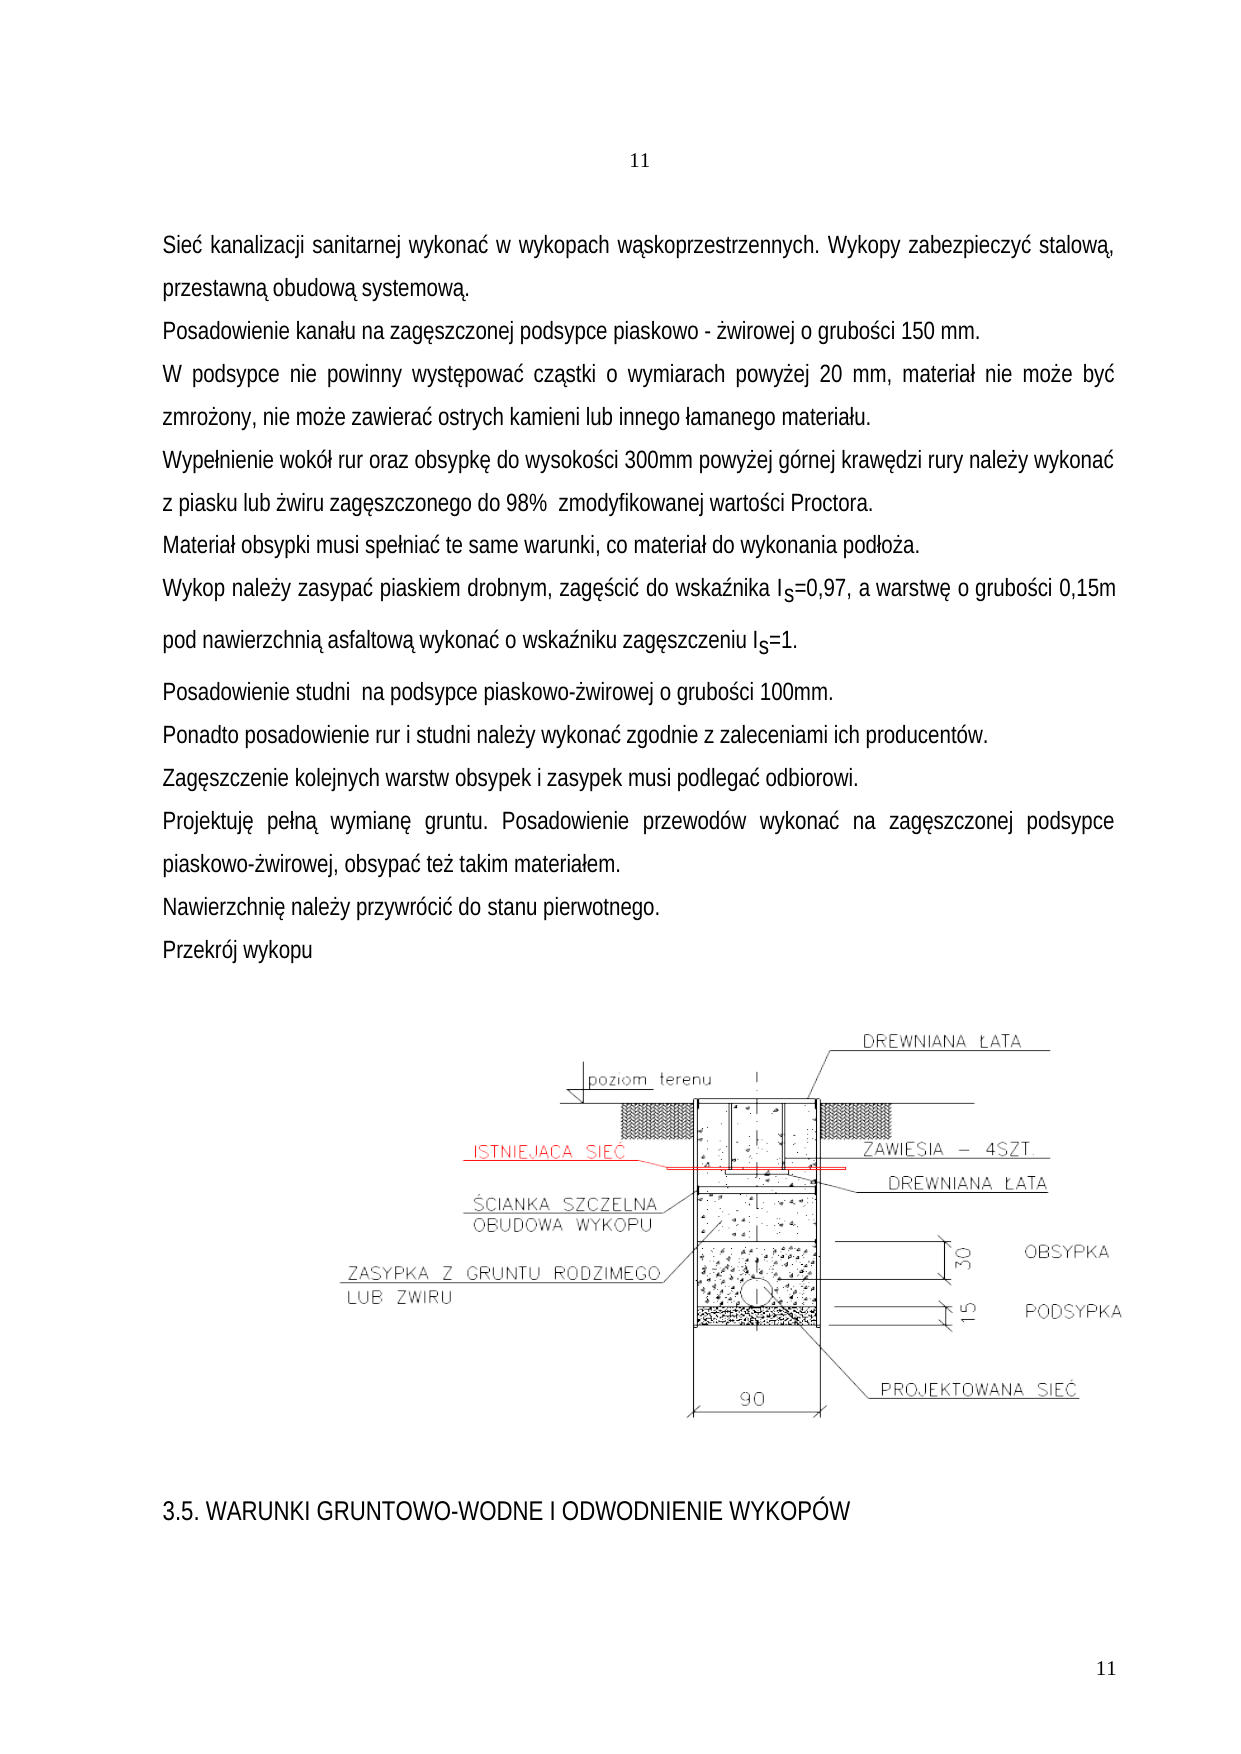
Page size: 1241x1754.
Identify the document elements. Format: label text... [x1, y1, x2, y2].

text 3.5. WARUNKI GRUNTOWO-WODNE I ODWODNIENIE WYKOPÓW [162, 1495, 1116, 1526]
text Wykop należy zasypać piaskiem drobnym, zagęścić do wskaźnika Is=0,97, a warstwę o grubości 0,15m pod nawierzchnią asfaltową wykonać o wskaźniku zagęszczeniu Is=1. [162, 573, 1116, 660]
text Sieć kanalizacji sanitarnej wykonać w wykopach wąskoprzestrzennych. Wykopy zabezpieczyć stalową, przestawną obudową systemową. [162, 230, 1116, 302]
text Przekrój wykopu [162, 935, 1116, 963]
text Zagęszczenie kolejnych warstw obsypek i zasypek musi podlegać odbiorowi. [162, 763, 1116, 792]
text Wypełnienie wokół rur oraz obsypkę do wysokości 300mm powyżej górnej krawędzi rury należy wykonać z piasku lub żwiru zagęszczonego do 98% zmodyfikowanej wartości Proctora. [162, 445, 1116, 516]
text Nawierzchnię należy przywrócić do stanu pierwotnego. [162, 892, 1116, 920]
text Posadowienie studni na podsypce piaskowo-żwirowej o grubości 100mm. [162, 677, 1116, 706]
text W podsypce nie powinny występować cząstki o wymiarach powyżej 20 mm, materiał nie może być zmrożony, nie może zawierać ostrych kamieni lub innego łamanego materiału. [162, 359, 1116, 430]
text Ponadto posadowienie rur i studni należy wykonać zgodnie z zaleceniami ich producentów. [162, 720, 1116, 749]
text Posadowienie kanału na zagęszczonej podsypce piaskowo - żwirowej o grubości 150 mm. [162, 316, 1116, 344]
text Projektuję pełną wymianę gruntu. Posadowienie przewodów wykonać na zagęszczonej podsypce piaskowo-żwirowej, obsypać też takim materiałem. [162, 806, 1116, 877]
text Materiał obsypki musi spełniać te same warunki, co materiał do wykonania podłoża. [162, 531, 1116, 559]
